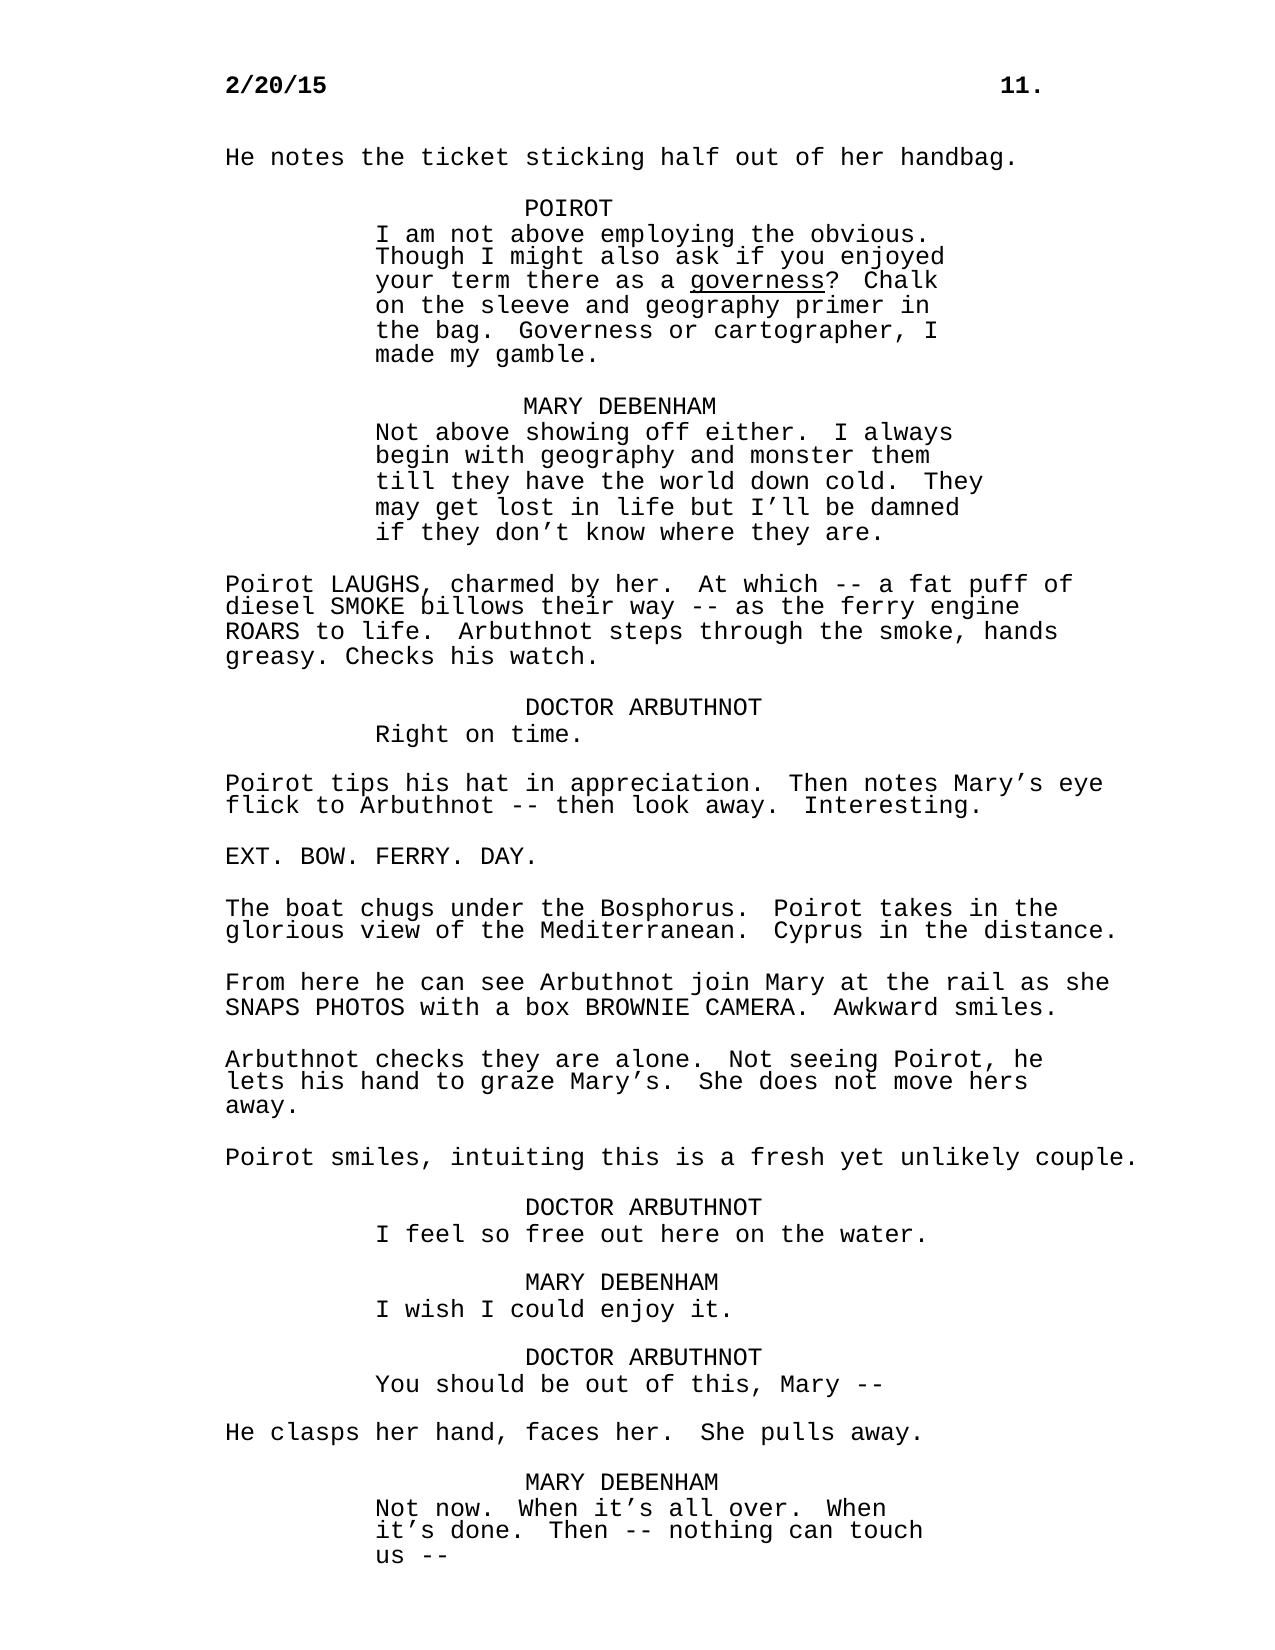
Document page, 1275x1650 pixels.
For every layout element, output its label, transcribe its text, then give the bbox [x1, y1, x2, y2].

text Not above showing off either. I always begin with geography and monster them till they have the world down cold. They may get lost in life but I’ll be damned if they don’t know where they are. [375, 420, 988, 548]
subtitle DOCTOR ARBUTHNOT [525, 1344, 1156, 1371]
text Right on time. [375, 721, 1156, 748]
text I feel so free out here on the water. [375, 1221, 1156, 1247]
subtitle DOCTOR ARBUTHNOT [525, 694, 1156, 721]
text He notes the ticket sticking half out of her handbag. [225, 145, 1156, 173]
subtitle POIROT [225, 195, 912, 222]
subtitle MARY DEBENHAM [525, 1269, 1156, 1296]
text The boat chugs under the Bosphorus. Poirot takes in the glorious view of the Mediterranean. Cyprus in the distance. [225, 896, 1156, 946]
text You should be out of this, Mary -- [375, 1371, 1156, 1397]
subtitle MARY DEBENHAM [225, 393, 1014, 420]
text Poirot tips his hat in appreciation. Then notes Mary’s eye flick to Arbuthnot -- then look away. Interesting. [225, 772, 1115, 821]
text I wish I could enjoy it. [375, 1296, 1156, 1322]
subtitle MARY DEBENHAM [525, 1469, 1156, 1496]
text I am not above employing the obvious. Though I might also ask if you enjoyed your term there as a governess? Chalk on the sleeve and geography primer in the bag. Governess or cartographer, I made my gamble. [375, 222, 973, 370]
text Arbuthnot checks they are alone. Not seeing Poirot, he lets his hand to graze Mary’s. She does not move hers away. [225, 1047, 1115, 1121]
text Poirot smiles, intuiting this is a fresh yet unlikely couple. [225, 1144, 1156, 1172]
text Not now. When it’s all over. When it’s done. Then -- nothing can touch us -- [375, 1497, 958, 1571]
subtitle EXT. BOW. FERRY. DAY. [225, 844, 1156, 872]
text Poirot LAUGHS, charmed by her. At which -- a fat puff of diesel SMOKE billows their way -- as the ferry engine ROARS to life. Arbuthnot steps through the smoke, hands greasy. Checks his watch. [225, 573, 1101, 672]
text From here he can see Arbuthnot join Mary at the rail as she SNAPS PHOTOS with a box BROWNIE CAMERA. Awkward smiles. [225, 969, 1115, 1023]
text He clasps her hand, faces her. She pulls away. [225, 1419, 1156, 1447]
subtitle DOCTOR ARBUTHNOT [525, 1194, 1156, 1221]
